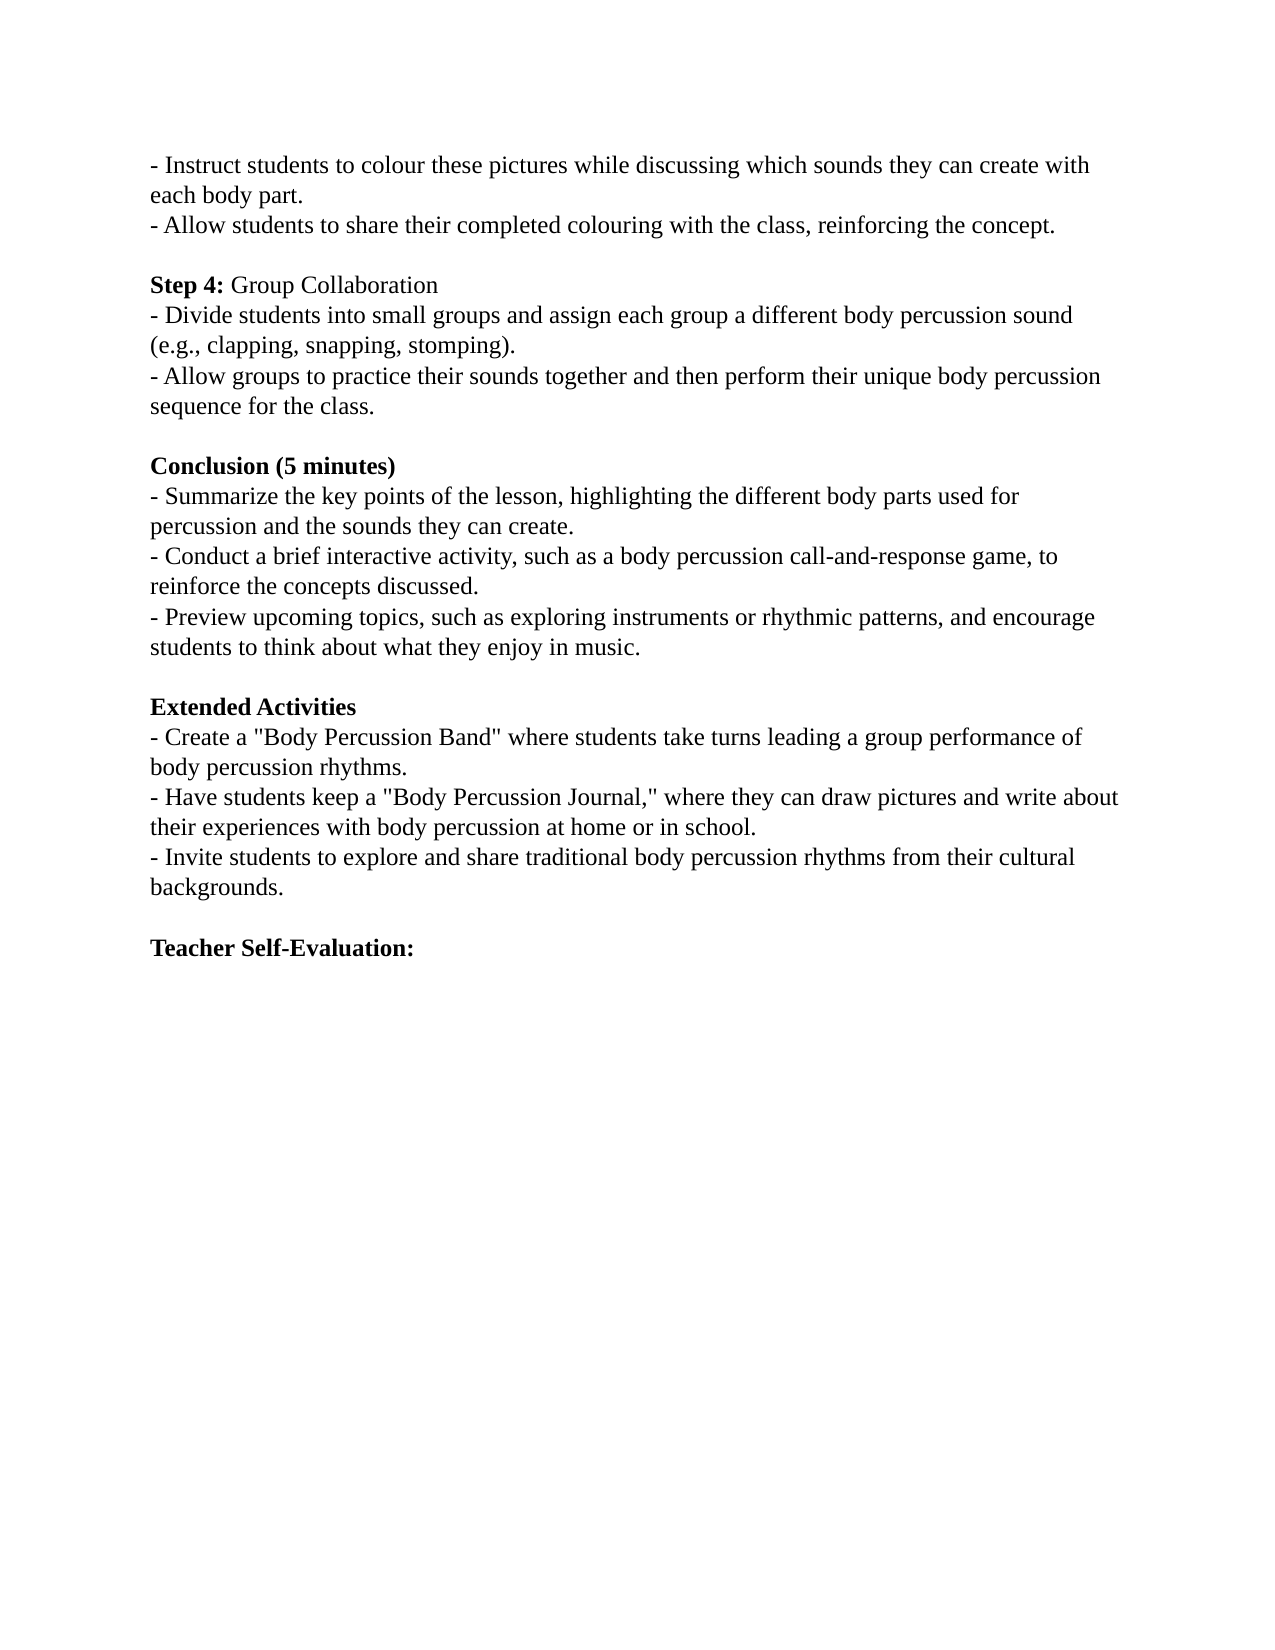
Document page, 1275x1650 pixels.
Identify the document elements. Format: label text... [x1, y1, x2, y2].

text - Invite students to explore and share traditional body percussion rhythms from their cultural backgrounds. [150, 842, 1125, 901]
text - Create a "Body Percussion Band" where students take turns leading a group performance of body percussion rhythms. [150, 722, 1125, 781]
text Step 4: Group Collaboration [150, 270, 1125, 299]
text Conclusion (5 minutes) [150, 451, 1125, 480]
text - Allow groups to practice their sounds together and then perform their unique body percussion sequence for the class. [150, 361, 1125, 419]
text - Have students keep a "Body Percussion Journal," where they can draw pictures and write about their experiences with body percussion at home or in school. [150, 782, 1125, 841]
text - Summarize the key points of the lesson, highlighting the different body parts used for percussion and the sounds they can create. [150, 481, 1125, 540]
text - Divide students into small groups and assign each group a different body percussion sound (e.g., clapping, snapping, stomping). [150, 301, 1125, 359]
text - Allow students to share their completed colouring with the class, reinforcing the concept. [150, 210, 1125, 239]
text Extended Activities [150, 692, 1125, 721]
text - Conduct a brief interactive activity, such as a body percussion call-and-response game, to reinforce the concepts discussed. [150, 541, 1125, 600]
text - Instruct students to colour these pictures while discussing which sounds they can create with each body part. [150, 150, 1125, 209]
text - Preview upcoming topics, such as exploring instruments or rhythmic patterns, and encourage students to think about what they enjoy in music. [150, 602, 1125, 660]
text Teacher Self-Evaluation: [150, 933, 1125, 961]
